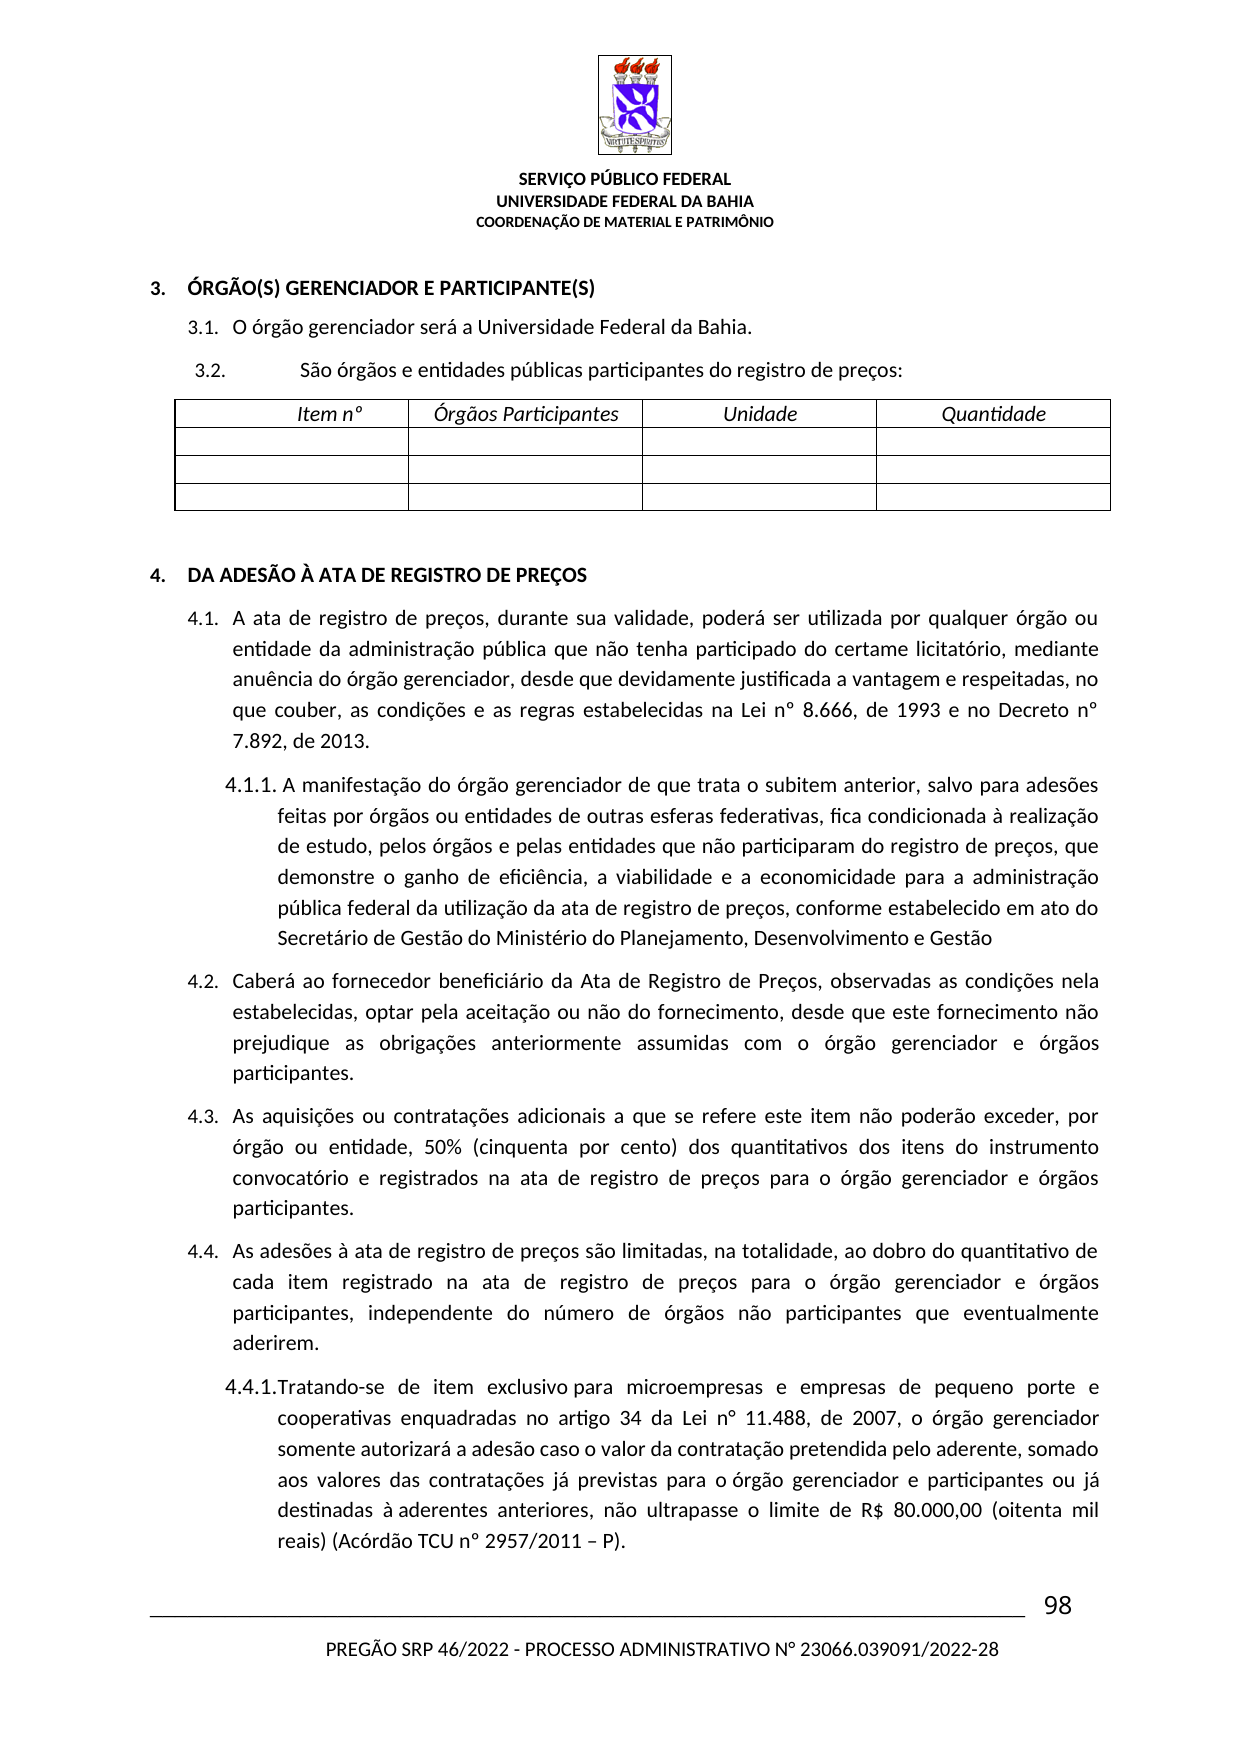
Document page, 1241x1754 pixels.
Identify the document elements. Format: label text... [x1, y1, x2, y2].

picture [599, 56, 671, 154]
table_cell [409, 484, 642, 510]
table_cell [176, 456, 408, 482]
table_cell [877, 484, 1110, 510]
table_cell [176, 484, 408, 510]
list Tratando-se de item exclusivo para microempresas e empresas de pequeno porte e cooperativas enquadradas no artigo 34 da Lei n° 11.488, de 2007, o órgão gerenciador somente autorizará a adesão caso o valor da contratação pretendida pelo aderente, somado aos valores das contratações já previstas para o órgão gerenciador e participantes ou já destinadas à aderentes anteriores, não ultrapasse o limite de R$ 80.000,00 (oitenta mil reais) (Acórdão TCU nº 2957/2011 – P). [225, 1372, 1100, 1554]
table_cell [643, 428, 876, 455]
list DA ADESÃO À ATA DE REGISTRO DE PREÇOS [150, 561, 1100, 588]
table_header Item nº [176, 400, 408, 427]
table_cell [409, 428, 642, 455]
list ÓRGÃO(S) GERENCIADOR E PARTICIPANTE(S) [150, 274, 1100, 301]
table_header Quantidade [877, 400, 1110, 427]
list Caberá ao fornecedor beneficiário da Ata de Registro de Preços, observadas as condições nela estabelecidas, optar pela aceitação ou não do fornecimento, desde que este fornecimento não prejudique as obrigações anteriormente assumidas com o órgão gerenciador e órgãos participantes. [187, 967, 1100, 1086]
table_header Unidade [643, 400, 876, 427]
list São órgãos e entidades públicas participantes do registro de preços: [194, 356, 1100, 383]
list O órgão gerenciador será a Universidade Federal da Bahia. [187, 313, 1100, 340]
table_header Órgãos Participantes [409, 400, 642, 427]
table_cell [643, 456, 876, 482]
list A manifestação do órgão gerenciador de que trata o subitem anterior, salvo para adesões feitas por órgãos ou entidades de outras esferas federativas, fica condicionada à realização de estudo, pelos órgãos e pelas entidades que não participaram do registro de preços, que demonstre o ganho de eficiência, a viabilidade e a economicidade para a administração pública federal da utilização da ata de registro de preços, conforme estabelecido em ato do Secretário de Gestão do Ministério do Planejamento, Desenvolvimento e Gestão [225, 770, 1100, 951]
table_cell [176, 428, 408, 455]
table_cell [409, 456, 642, 482]
list A ata de registro de preços, durante sua validade, poderá ser utilizada por qualquer órgão ou entidade da administração pública que não tenha participado do certame licitatório, mediante anuência do órgão gerenciador, desde que devidamente justificada a vantagem e respeitadas, no que couber, as condições e as regras estabelecidas na Lei nº 8.666, de 1993 e no Decreto nº 7.892, de 2013. [187, 604, 1100, 753]
list As adesões à ata de registro de preços são limitadas, na totalidade, ao dobro do quantitativo de cada item registrado na ata de registro de preços para o órgão gerenciador e órgãos participantes, independente do número de órgãos não participantes que eventualmente aderirem. [187, 1237, 1100, 1356]
table_cell [877, 456, 1110, 482]
table_cell [877, 428, 1110, 455]
table_cell [643, 484, 876, 510]
list As aquisições ou contratações adicionais a que se refere este item não poderão exceder, por órgão ou entidade, 50% (cinquenta por cento) dos quantitativos dos itens do instrumento convocatório e registrados na ata de registro de preços para o órgão gerenciador e órgãos participantes. [187, 1102, 1100, 1221]
